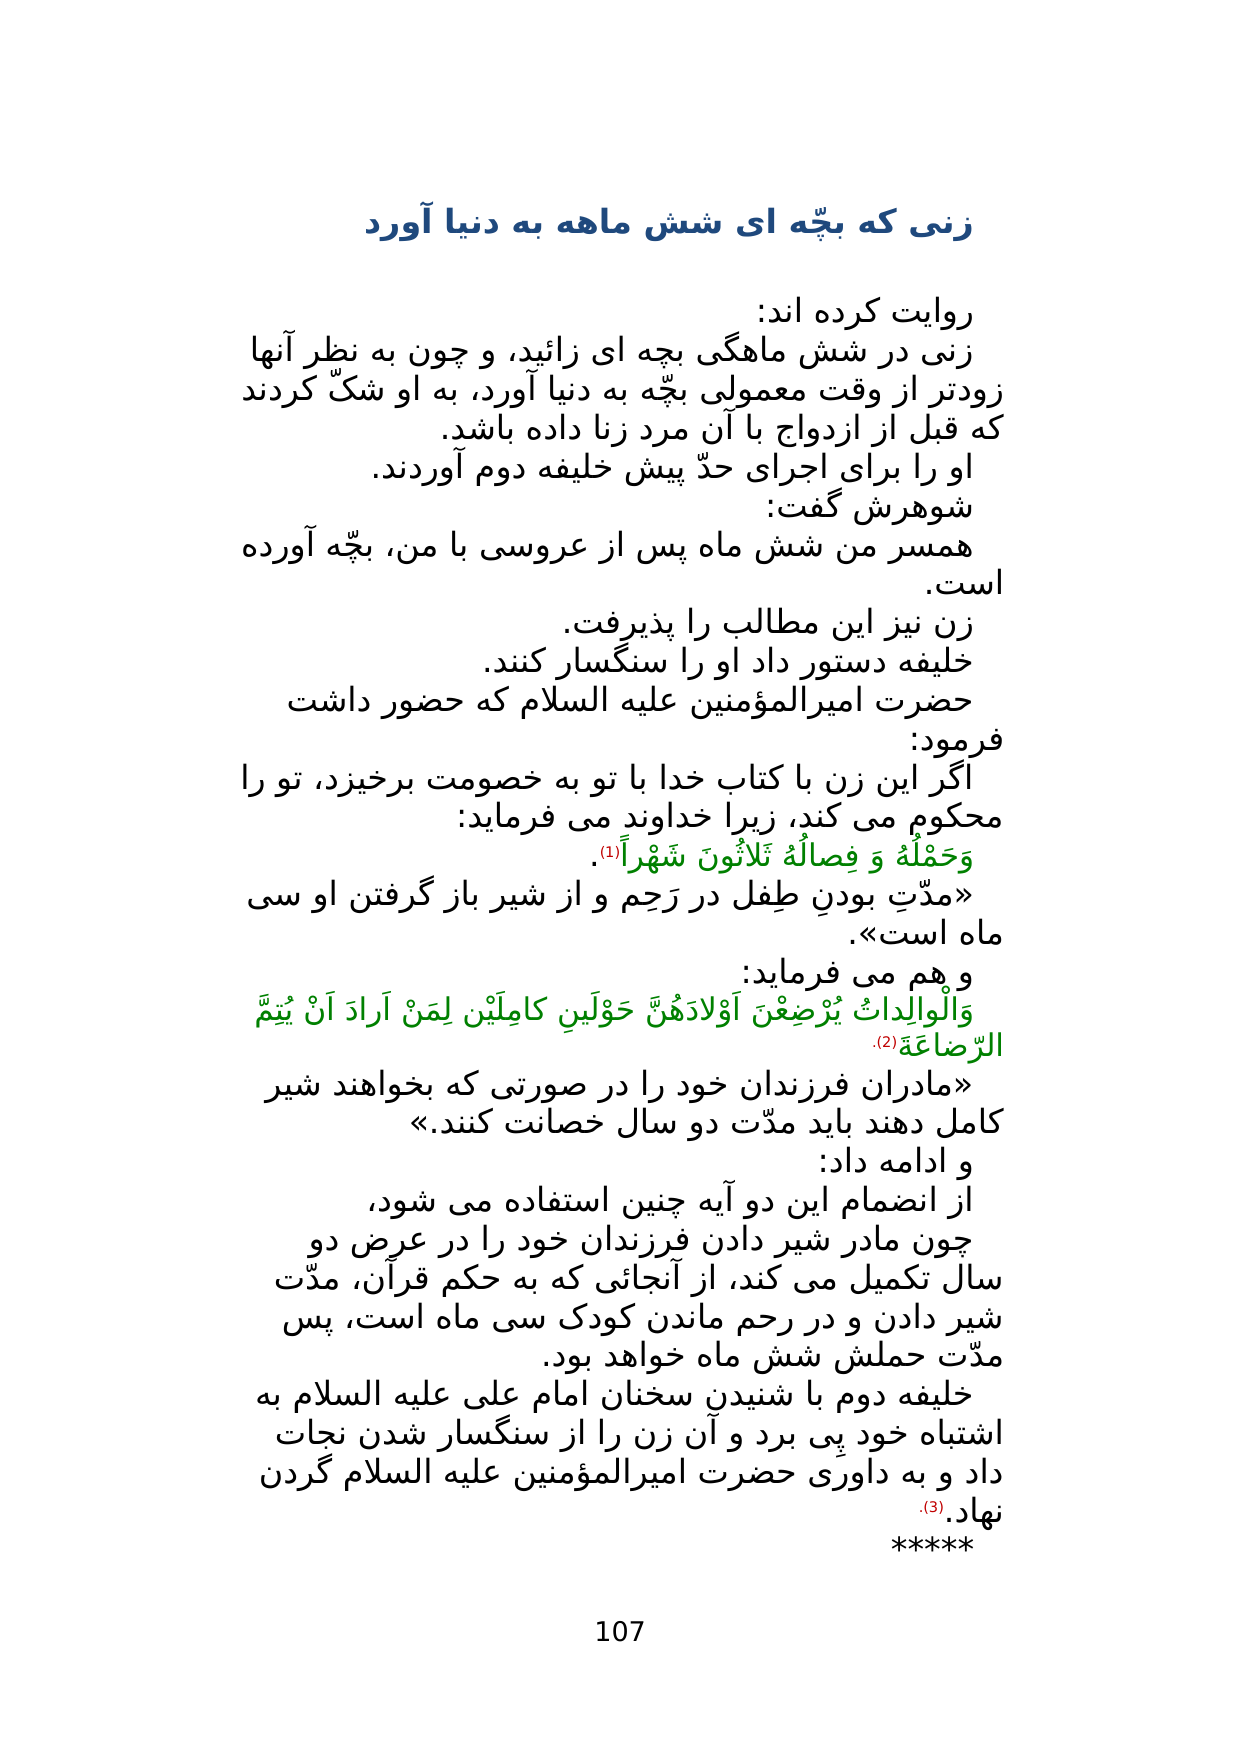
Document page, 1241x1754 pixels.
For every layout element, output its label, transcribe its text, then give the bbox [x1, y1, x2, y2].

text خلیفه دستور داد او را سنگسار کنند. [236, 642, 1004, 680]
text حضرت امیرالمؤمنین علیه السلام که حضور داشت فرمود: [236, 680, 1004, 758]
text روایت کرده اند: [236, 292, 1004, 331]
text ***** [236, 1530, 1004, 1569]
text همسر من شش ماه پس از عروسی با من، بچّه آورده است. [236, 525, 1004, 603]
subtitle زنی که بچّه ای شش ماهه به دنیا آورد [236, 202, 1004, 241]
text وَحَمْلُهُ وَ فِصالُهُ ثَلاثُونَ شَهْراً(1). [236, 836, 1004, 875]
text او را برای اجرای حدّ پیش خلیفه دوم آوردند. [236, 447, 1004, 486]
text شوهرش گفت: [236, 486, 1004, 525]
text و هم می فرماید: [236, 952, 1004, 991]
text خلیفه دوم با شنیدن سخنان امام علی علیه السلام به اشتباه خود پِی برد و آن زن را از سنگسار شدن نجات داد و به داوری حضرت امیرالمؤمنین علیه السلام گردن نهاد.(3). [236, 1375, 1004, 1530]
text وَالْوالِداتُ یُرْضِعْنَ اَوْلادَهُنَّ حَوْلَینِ کامِلَیْن لِمَنْ اَرادَ اَنْ یُتِمَّ الرّضاعَةَ(2). [236, 991, 1004, 1064]
text از انضمام این دو آیه چنین استفاده می شود، [236, 1181, 1004, 1219]
text اگر این زن با کتاب خدا با تو به خصومت برخیزد، تو را محکوم می کند، زیرا خداوند می فرماید: [236, 758, 1004, 836]
text «مادران فرزندان خود را در صورتی که بخواهند شیر کامل دهند باید مدّت دو سال خصانت کنند.» [236, 1064, 1004, 1142]
text زنی در شش ماهگی بچه ای زائید، و چون به نظر آنها زودتر از وقت معمولی بچّه به دنیا آورد، به او شکّ کردند که قبل از ازدواج با آن مرد زنا داده باشد. [236, 331, 1004, 447]
text و ادامه داد: [236, 1142, 1004, 1181]
text زن نیز این مطالب را پذیرفت. [236, 603, 1004, 642]
text «مدّتِ بودنِ طِفل در رَحِم و از شیر باز گرفتن او سی ماه است». [236, 875, 1004, 952]
text چون مادر شیر دادن فرزندان خود را در عرض دو سال تکمیل می کند، از آنجائی که به حکم قرآن، مدّت شیر دادن و در رحم ماندن کودک سی ماه است، پس مدّت حملش شش ماه خواهد بود. [236, 1219, 1004, 1375]
